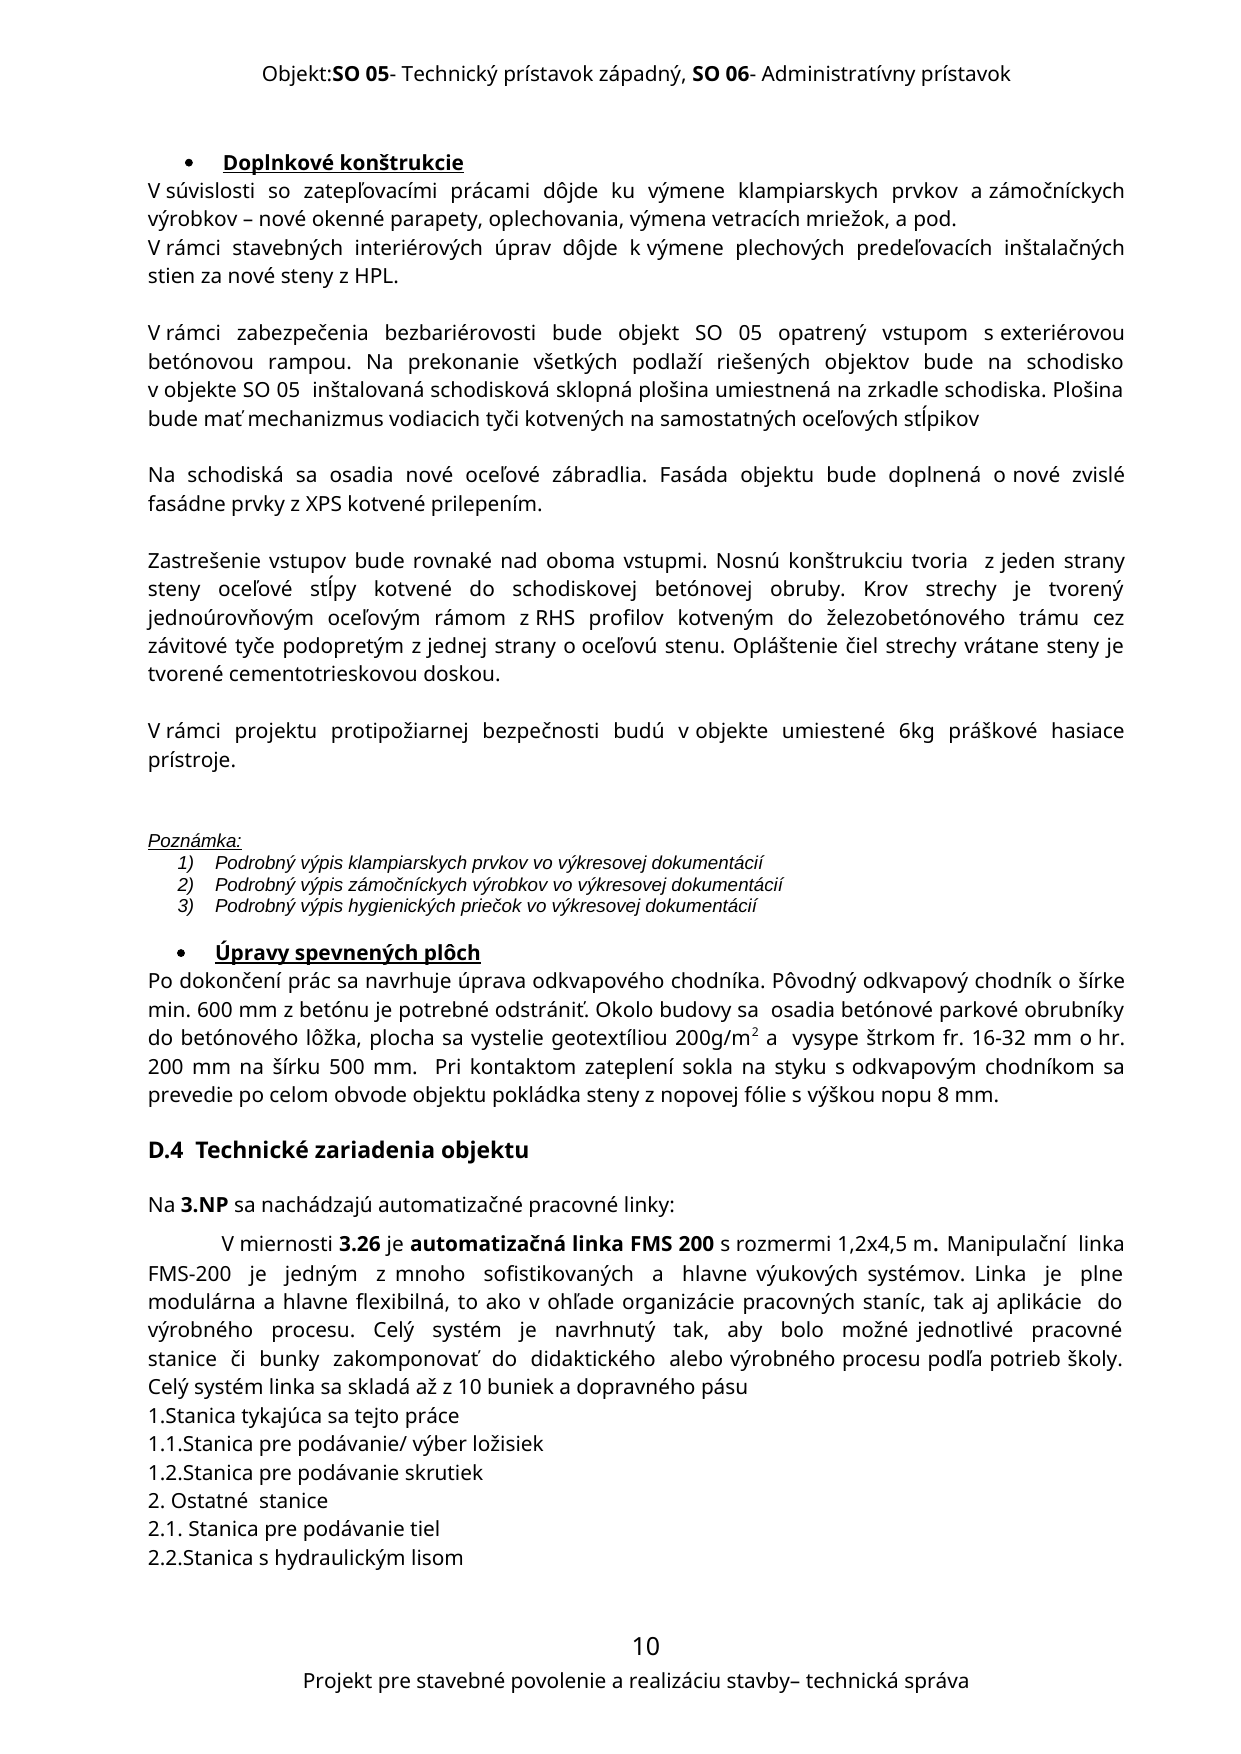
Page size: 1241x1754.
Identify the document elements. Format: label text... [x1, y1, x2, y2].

list Úpravy spevnených plôch [177, 938, 1125, 966]
list Doplnkové konštrukcie [185, 148, 1125, 176]
text 1.Stanica tykajúca sa tejto práce [148, 1401, 1125, 1429]
subtitle Na 3.NP sa nachádzajú automatizačné pracovné linky: [148, 1190, 1125, 1218]
text V miernosti 3.26 je automatizačná linka FMS 200 s rozmermi 1,2x4,5 m. Manipulační linka FMS-200 je jedným z mnoho sofistikovaných a hlavne výukových systémov. Linka je plne modulárna a hlavne flexibilná, to ako v ohľade organizácie pracovných staníc, tak aj aplikácie do výrobného procesu. Celý systém je navrhnutý tak, aby bolo možné jednotlivé pracovné stanice či bunky zakomponovať do didaktického alebo výrobného procesu podľa potrieb školy. Celý systém linka sa skladá až z 10 buniek a dopravného pásu [148, 1224, 1125, 1401]
list Podrobný výpis hygienických priečok vo výkresovej dokumentácií [177, 895, 1125, 916]
text 1.2.Stanica pre podávanie skrutiek [148, 1458, 1125, 1486]
text V rámci stavebných interiérových úprav dôjde k výmene plechových predeľovacích inštalačných stien za nové steny z HPL. [148, 233, 1125, 290]
text V rámci zabezpečenia bezbariérovosti bude objekt SO 05 opatrený vstupom s exteriérovou betónovou rampou. Na prekonanie všetkých podlaží riešených objektov bude na schodisko v objekte SO 05 inštalovaná schodisková sklopná plošina umiestnená na zrkadle schodiska. Plošina bude mať mechanizmus vodiacich tyči kotvených na samostatných oceľových stĺpikov [148, 318, 1125, 432]
text Zastrešenie vstupov bude rovnaké nad oboma vstupmi. Nosnú konštrukciu tvoria z jeden strany steny oceľové stĺpy kotvené do schodiskovej betónovej obruby. Krov strechy je tvorený jednoúrovňovým oceľovým rámom z RHS profilov kotveným do železobetónového trámu cez závitové tyče podopretým z jednej strany o oceľovú stenu. Opláštenie čiel strechy vrátane steny je tvorené cementotrieskovou doskou. [148, 546, 1125, 688]
list Podrobný výpis zámočníckych výrobkov vo výkresovej dokumentácií [177, 873, 1125, 895]
text 2.1. Stanica pre podávanie tiel [148, 1514, 1125, 1543]
text Po dokončení prác sa navrhuje úprava odkvapového chodníka. Pôvodný odkvapový chodník o šírke min. 600 mm z betónu je potrebné odstrániť. Okolo budovy sa osadia betónové parkové obrubníky do betónového lôžka, plocha sa vystelie geotextíliou 200g/m2 a vysype štrkom fr. 16-32 mm o hr. 200 mm na šírku 500 mm. Pri kontaktom zateplení sokla na styku s odkvapovým chodníkom sa prevedie po celom obvode objektu pokládka steny z nopovej fólie s výškou nopu 8 mm. [148, 966, 1125, 1109]
subtitle D.4 Technické zariadenia objektu [148, 1134, 1125, 1165]
text V súvislosti so zatepľovacími prácami dôjde ku výmene klampiarskych prvkov a zámočníckych výrobkov – nové okenné parapety, oplechovania, výmena vetracích mriežok, a pod. [148, 176, 1125, 233]
text Na schodiská sa osadia nové oceľové zábradlia. Fasáda objektu bude doplnená o nové zvislé fasádne prvky z XPS kotvené prilepením. [148, 461, 1125, 517]
text 2. Ostatné stanice [148, 1486, 1125, 1514]
list Podrobný výpis klampiarskych prvkov vo výkresovej dokumentácií [177, 852, 1125, 873]
text 2.2.Stanica s hydraulickým lisom [148, 1543, 1125, 1571]
text V rámci projektu protipožiarnej bezpečnosti budú v objekte umiestené 6kg práškové hasiace prístroje. [148, 716, 1125, 773]
text Poznámka: [148, 830, 1125, 852]
text 1.1.Stanica pre podávanie/ výber ložisiek [148, 1429, 1125, 1458]
